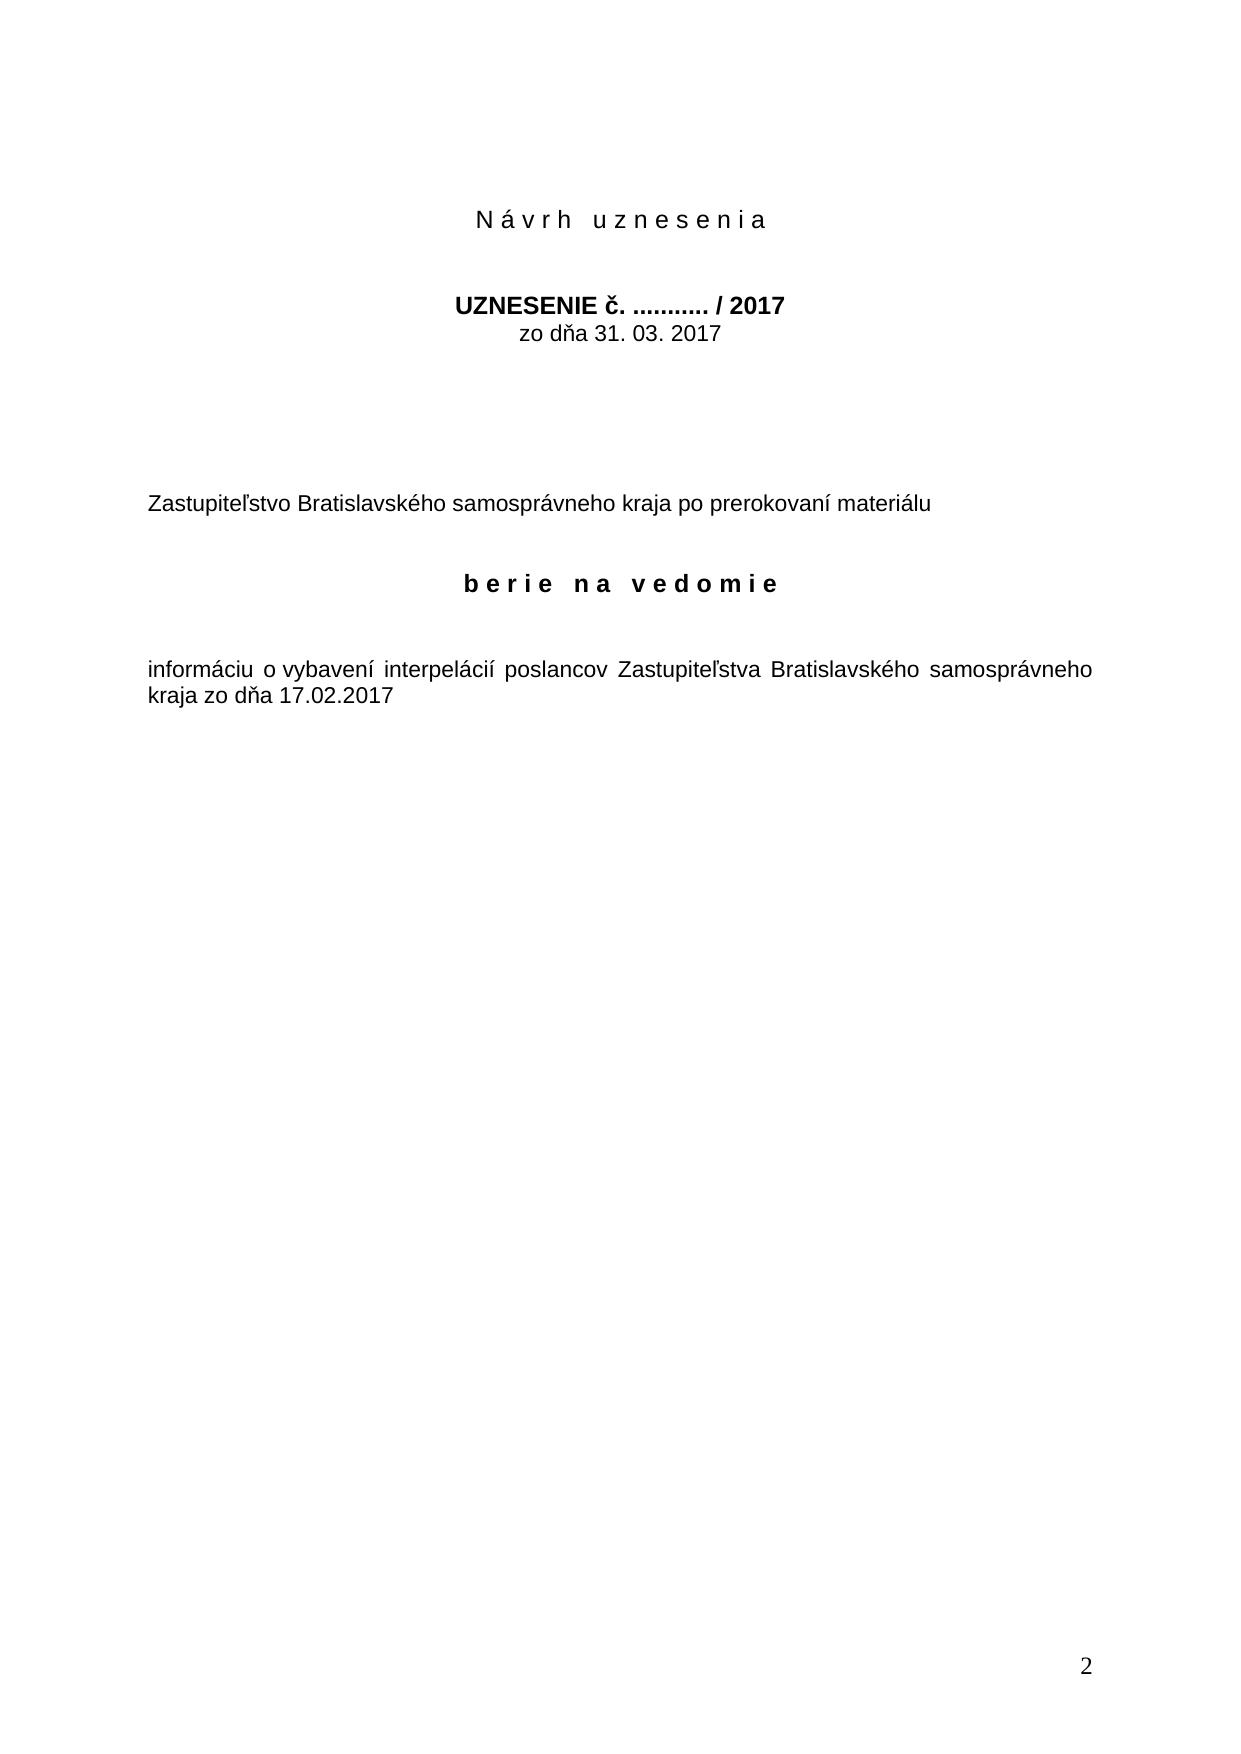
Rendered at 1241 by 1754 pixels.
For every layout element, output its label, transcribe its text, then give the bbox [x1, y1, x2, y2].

text zo dňa 31. 03. 2017 [148, 320, 1093, 346]
text informáciu o vybavení interpelácií poslancov Zastupiteľstva Bratislavského samosprávneho kraja zo dňa 17.02.2017 [148, 656, 1093, 708]
text berie na vedomie [148, 569, 1093, 598]
text Návrh uznesenia [148, 205, 1093, 234]
text UZNESENIE č. ........... / 2017 [148, 291, 1093, 320]
text Zastupiteľstvo Bratislavského samosprávneho kraja po prerokovaní materiálu [148, 490, 1093, 517]
